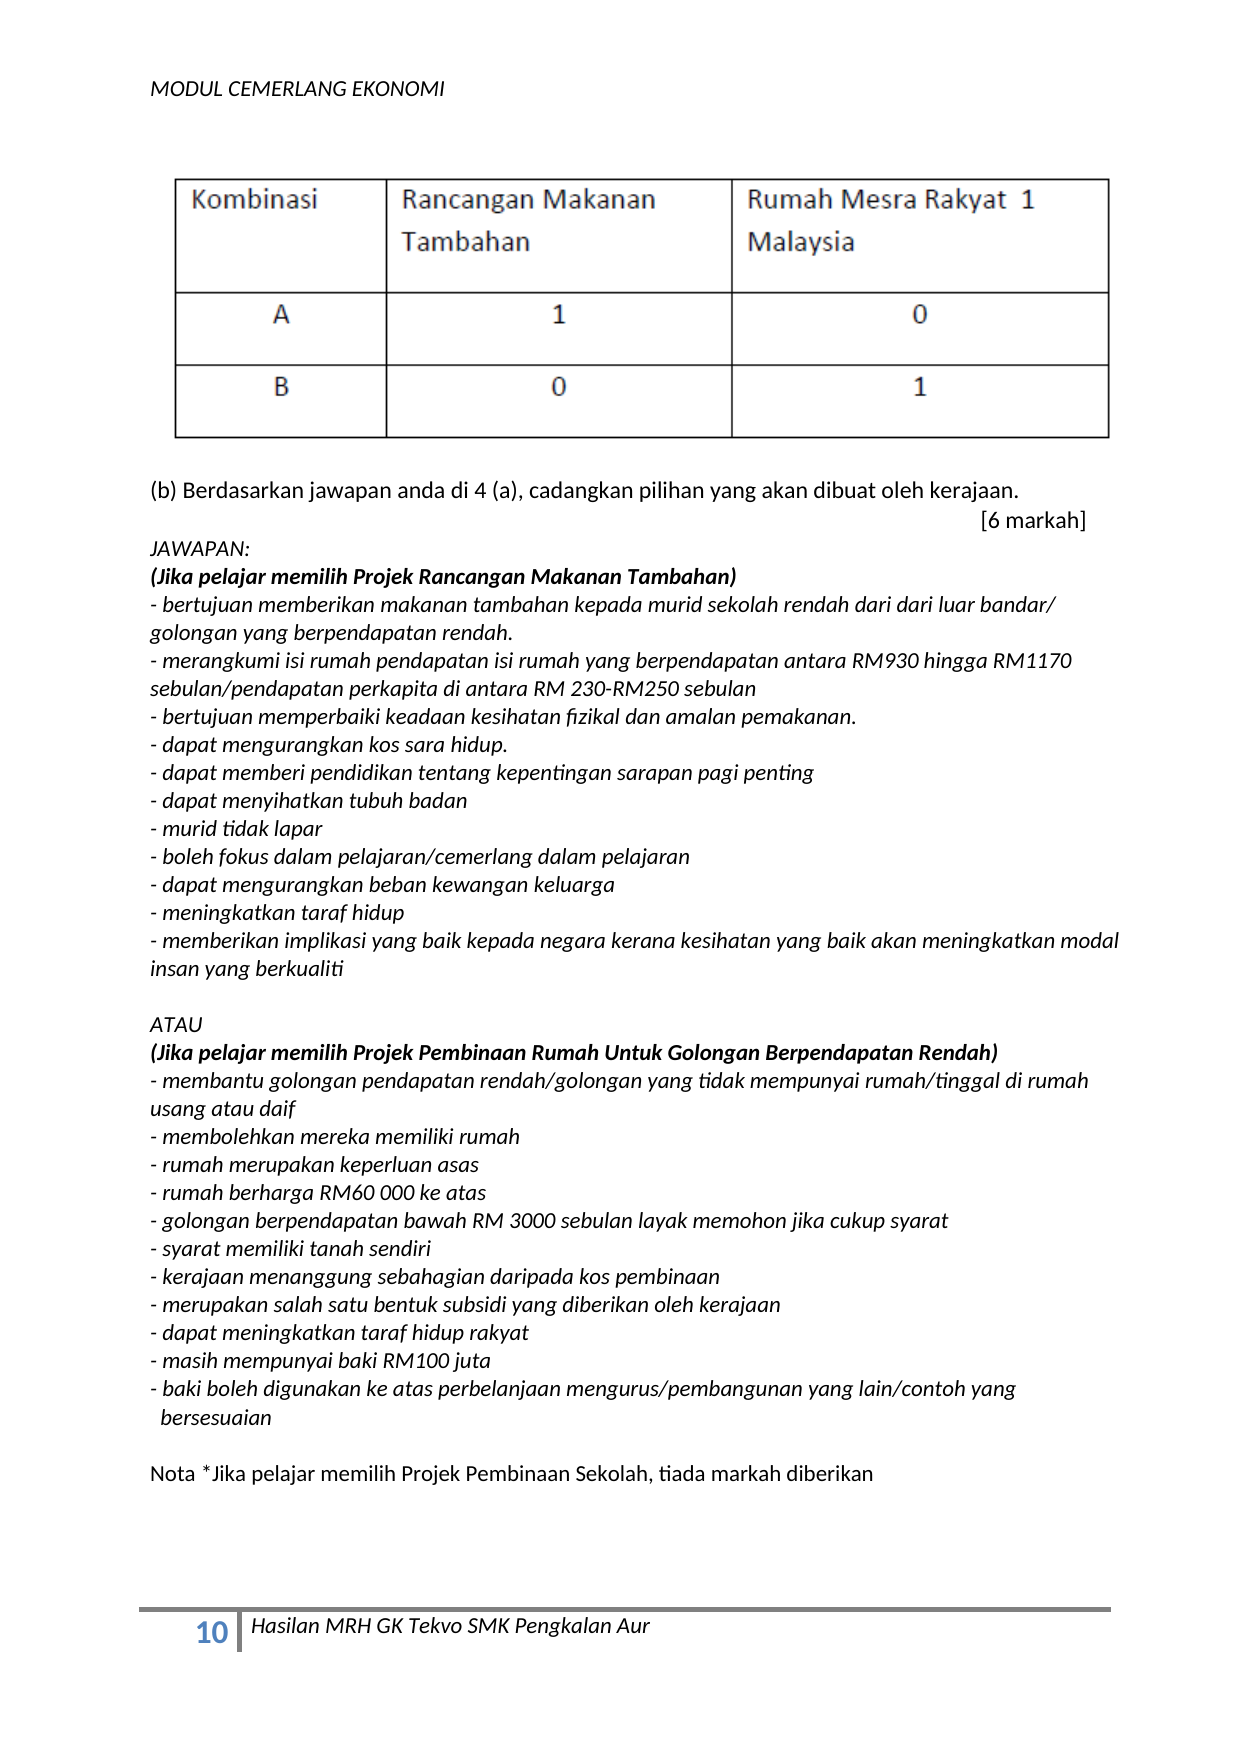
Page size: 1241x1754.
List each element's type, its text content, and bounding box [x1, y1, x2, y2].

text - merupakan salah satu bentuk subsidi yang diberikan oleh kerajaan [150, 1291, 1122, 1318]
text - merangkumi isi rumah pendapatan isi rumah yang berpendapatan antara RM930 hingga RM1170 sebulan/pendapatan perkapita di antara RM 230-RM250 sebulan [150, 646, 1122, 702]
text - syarat memiliki tanah sendiri [150, 1234, 1122, 1262]
text (b) Berdasarkan jawapan anda di 4 (a), cadangkan pilihan yang akan dibuat oleh kerajaan. [150, 475, 1122, 505]
text - dapat menyihatkan tubuh badan [150, 786, 1122, 814]
text - dapat meningkatkan taraf hidup rakyat [150, 1318, 1122, 1347]
text - dapat mengurangkan beban kewangan keluarga [150, 870, 1122, 898]
text - dapat mengurangkan kos sara hidup. [150, 730, 1122, 758]
text JAWAPAN: [150, 534, 1122, 562]
text - rumah berharga RM60 000 ke atas [150, 1178, 1122, 1206]
text (Jika pelajar memilih Projek Pembinaan Rumah Untuk Golongan Berpendapatan Rendah) [150, 1038, 1122, 1066]
text - masih mempunyai baki RM100 juta [150, 1347, 1122, 1374]
text (Jika pelajar memilih Projek Rancangan Makanan Tambahan) [150, 562, 1122, 590]
text - murid tidak lapar [150, 814, 1122, 842]
text - memberikan implikasi yang baik kepada negara kerana kesihatan yang baik akan meningkatkan modal insan yang berkualiti [150, 926, 1122, 982]
text - dapat memberi pendidikan tentang kepentingan sarapan pagi penting [150, 758, 1122, 786]
text - bertujuan memperbaiki keadaan kesihatan fizikal dan amalan pemakanan. [150, 702, 1122, 730]
text ATAU [150, 1010, 1122, 1038]
text [6 markah] [150, 505, 1122, 534]
text - golongan berpendapatan bawah RM 3000 sebulan layak memohon jika cukup syarat [150, 1206, 1122, 1234]
text - membantu golongan pendapatan rendah/golongan yang tidak mempunyai rumah/tinggal di rumah usang atau daif [150, 1066, 1122, 1122]
text - boleh fokus dalam pelajaran/cemerlang dalam pelajaran [150, 842, 1122, 870]
text Nota *Jika pelajar memilih Projek Pembinaan Sekolah, tiada markah diberikan [150, 1459, 1122, 1487]
text - membolehkan mereka memiliki rumah [150, 1122, 1122, 1150]
text - bertujuan memberikan makanan tambahan kepada murid sekolah rendah dari dari luar bandar/ golongan yang berpendapatan rendah. [150, 590, 1122, 646]
text bersesuaian [150, 1403, 1122, 1431]
text - kerajaan menanggung sebahagian daripada kos pembinaan [150, 1262, 1122, 1291]
text - rumah merupakan keperluan asas [150, 1150, 1122, 1178]
text - meningkatkan taraf hidup [150, 898, 1122, 926]
text - baki boleh digunakan ke atas perbelanjaan mengurus/pembangunan yang lain/contoh yang [150, 1374, 1122, 1403]
picture [150, 150, 1116, 448]
